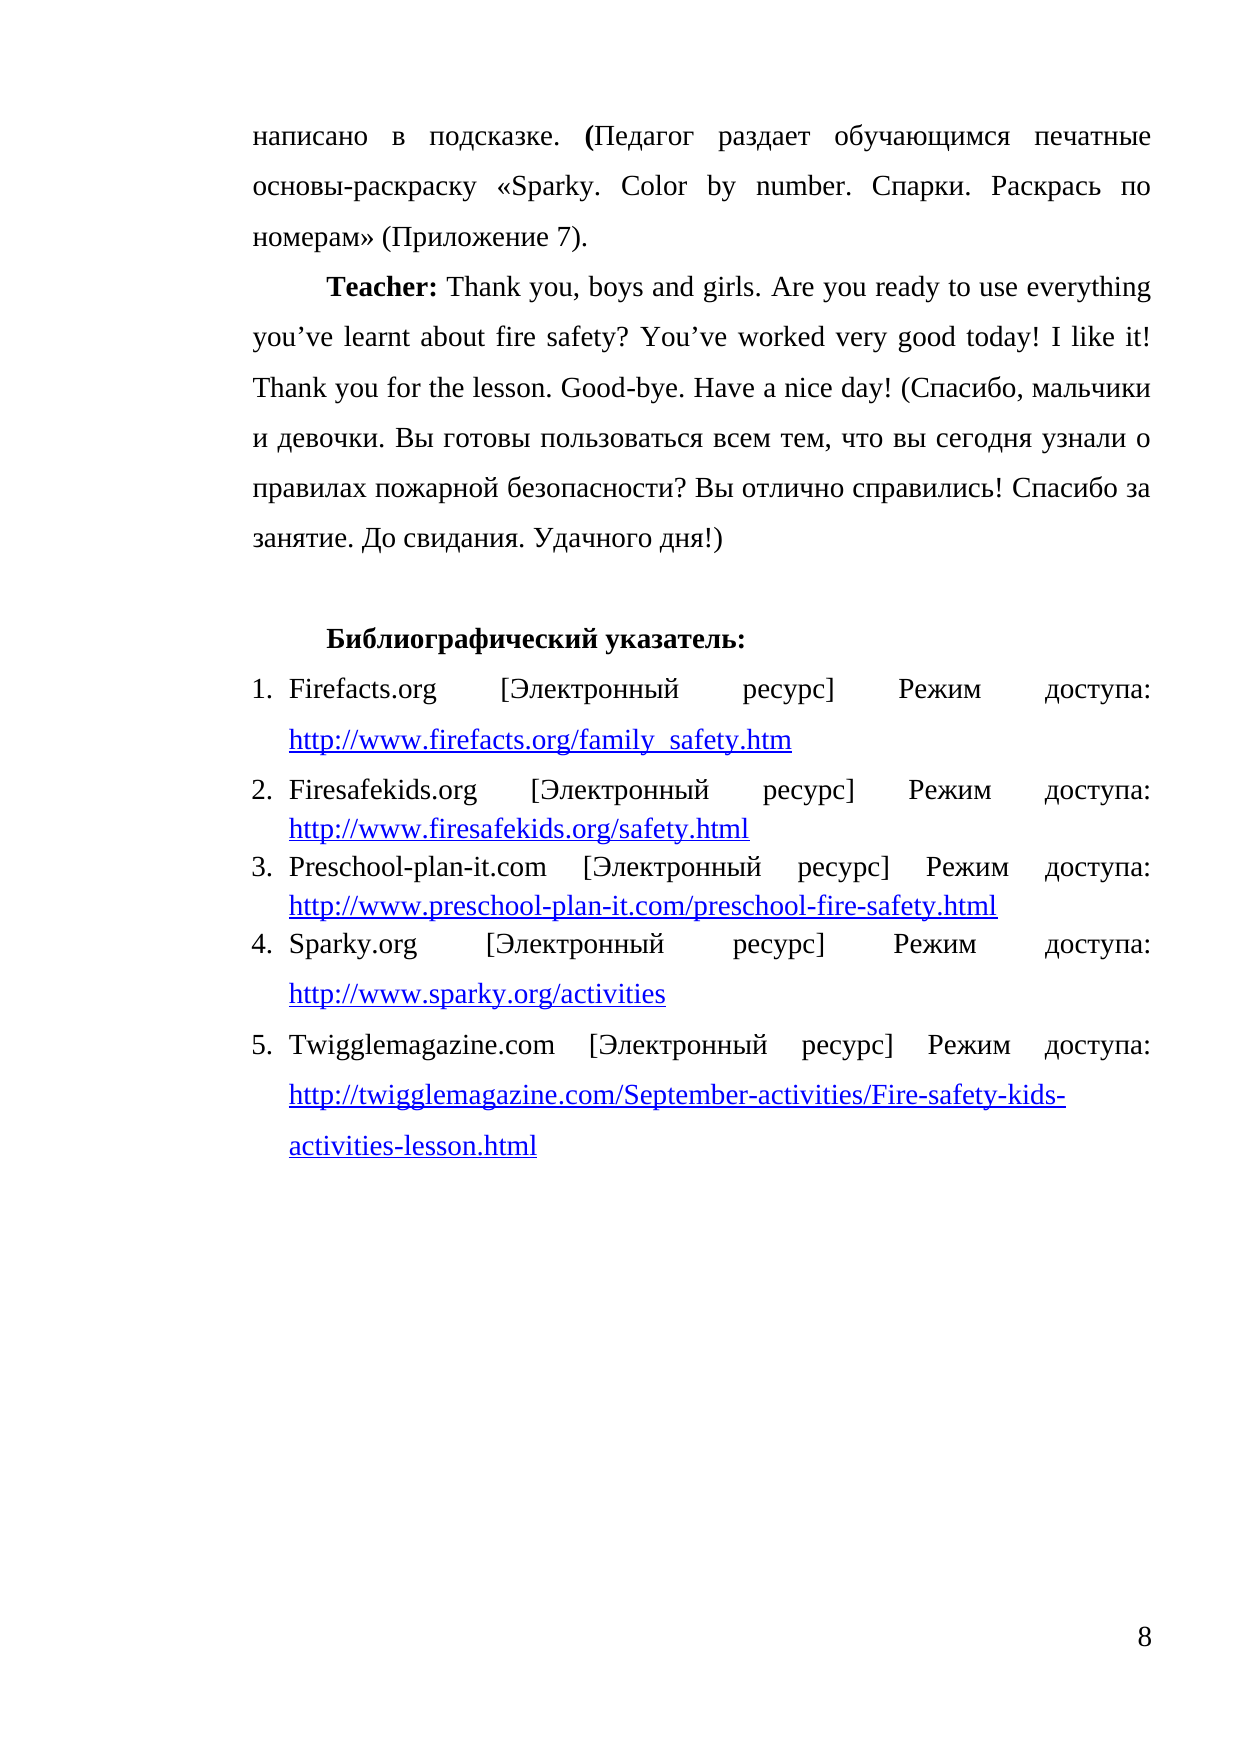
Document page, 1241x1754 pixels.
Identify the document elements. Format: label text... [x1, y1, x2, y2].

list Firesafekids.org [Электронный ресурс] Режим доступа: http://www.firesafekids.org/safety.html [251, 772, 1152, 844]
list Sparky.org [Электронный ресурс] Режим доступа: http://www.sparky.org/activities [251, 926, 1152, 1010]
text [252, 118, 1152, 252]
text Библиографический указатель: [252, 621, 1152, 655]
list Twigglemagazine.com [Электронный ресурс] Режим доступа: http://twigglemagazine.com/September-activities/Fire-safety-kids-activities-lesson.html [251, 1027, 1152, 1161]
list Preschool-plan-it.com [Электронный ресурс] Режим доступа: http://www.preschool-plan-it.com/preschool-fire-safety.html [251, 849, 1152, 921]
text Teacher: Thank you, boys and girls. Are you ready to use everything you’ve learnt about fire safety? You’ve worked very good today! I like it! Thank you for the lesson. Good-bye. Have a nice day! (Спасибо, мальчики и девочки. Вы готовы пользоваться всем тем, что вы сегодня узнали о правилах пожарной безопасности? Вы отлично справились! Спасибо за занятие. До свидания. Удачного дня!) [252, 269, 1152, 554]
list Firefacts.org [Электронный ресурс] Режим доступа: http://www.firefacts.org/family_safety.htm [251, 672, 1152, 755]
